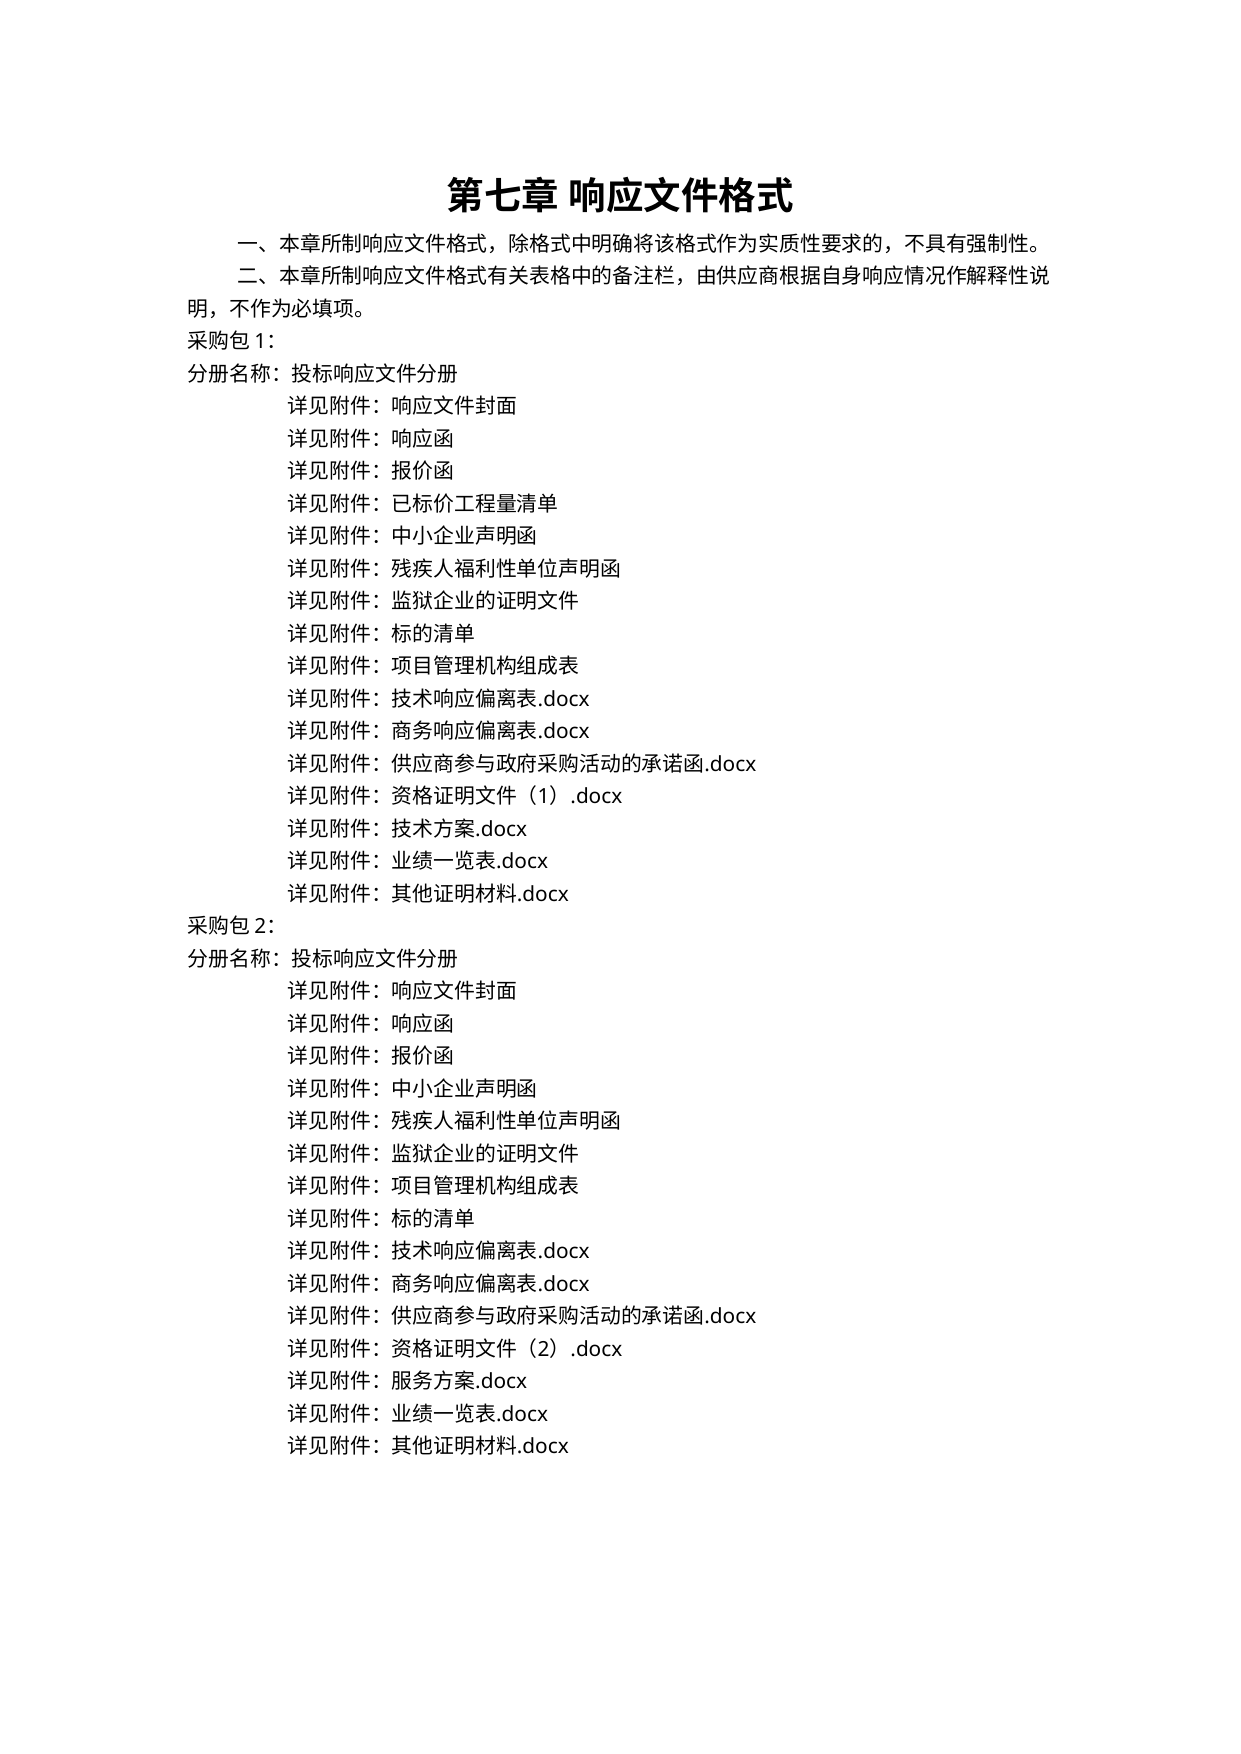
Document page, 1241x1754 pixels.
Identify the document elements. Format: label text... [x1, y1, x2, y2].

text 详见附件：技术响应偏离表.docx [187, 1234, 1053, 1267]
text 详见附件：报价函 [187, 1039, 1053, 1072]
text 详见附件：项目管理机构组成表 [187, 649, 1053, 682]
text 详见附件：项目管理机构组成表 [187, 1169, 1053, 1202]
text 详见附件：服务方案.docx [187, 1364, 1053, 1397]
text 详见附件：技术方案.docx [187, 812, 1053, 844]
text 详见附件：中小企业声明函 [187, 519, 1053, 552]
text 详见附件：供应商参与政府采购活动的承诺函.docx [187, 1299, 1053, 1332]
text 详见附件：报价函 [187, 454, 1053, 487]
text 详见附件：中小企业声明函 [187, 1072, 1053, 1104]
text 详见附件：资格证明文件（2）.docx [187, 1332, 1053, 1364]
text 详见附件：监狱企业的证明文件 [187, 584, 1053, 617]
text 详见附件：残疾人福利性单位声明函 [187, 1104, 1053, 1137]
text 详见附件：资格证明文件（1）.docx [187, 779, 1053, 812]
text 详见附件：已标价工程量清单 [187, 487, 1053, 519]
text 采购包1： [187, 324, 1053, 357]
text 二、本章所制响应文件格式有关表格中的备注栏，由供应商根据自身响应情况作解释性说明，不作为必填项。 [187, 259, 1053, 324]
text 详见附件：业绩一览表.docx [187, 1397, 1053, 1429]
text 详见附件：响应函 [187, 1007, 1053, 1039]
text 第七章 响应文件格式 [187, 162, 1053, 227]
text 详见附件：供应商参与政府采购活动的承诺函.docx [187, 747, 1053, 779]
text 分册名称：投标响应文件分册 [187, 942, 1053, 974]
text 一、本章所制响应文件格式，除格式中明确将该格式作为实质性要求的，不具有强制性。 [187, 227, 1053, 259]
text 详见附件：标的清单 [187, 617, 1053, 649]
text 分册名称：投标响应文件分册 [187, 357, 1053, 389]
text 详见附件：残疾人福利性单位声明函 [187, 552, 1053, 584]
text 详见附件：业绩一览表.docx [187, 844, 1053, 877]
text 采购包2： [187, 909, 1053, 942]
text 详见附件：响应函 [187, 422, 1053, 454]
text 详见附件：商务响应偏离表.docx [187, 714, 1053, 747]
text 详见附件：技术响应偏离表.docx [187, 682, 1053, 714]
text 详见附件：商务响应偏离表.docx [187, 1267, 1053, 1299]
text 详见附件：标的清单 [187, 1202, 1053, 1234]
text 详见附件：其他证明材料.docx [187, 1429, 1053, 1462]
text 详见附件：其他证明材料.docx [187, 877, 1053, 909]
text 详见附件：监狱企业的证明文件 [187, 1137, 1053, 1169]
text 详见附件：响应文件封面 [187, 389, 1053, 422]
text 详见附件：响应文件封面 [187, 974, 1053, 1007]
